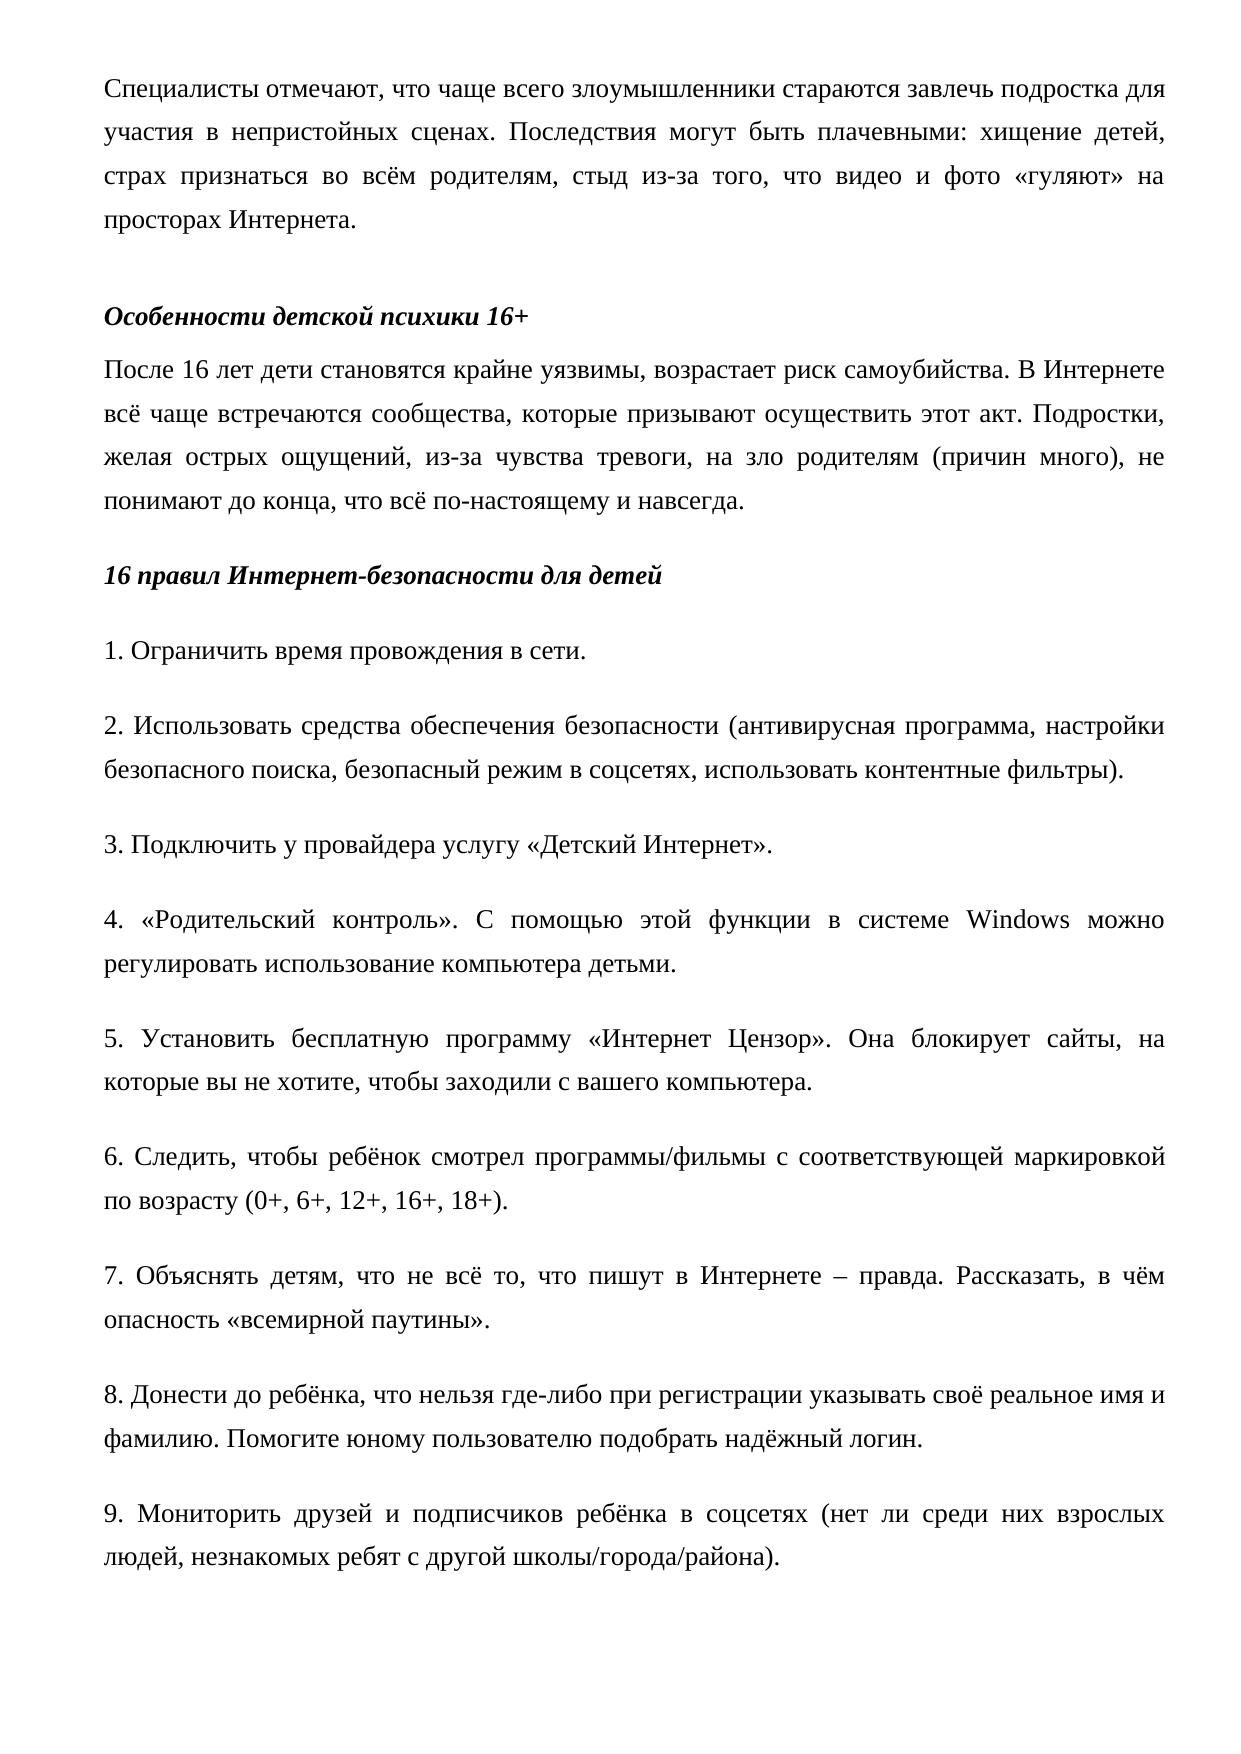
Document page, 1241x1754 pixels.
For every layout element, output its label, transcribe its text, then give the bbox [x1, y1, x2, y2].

text 9. Мониторить друзей и подписчиков ребёнка в соцсетях (нет ли среди них взрослых людей, незнакомых ребят с другой школы/города/района). [103, 1484, 1167, 1572]
text 16 правил Интернет-безопасности для детей [103, 547, 1167, 590]
text После 16 лет дети становятся крайне уязвимы, возрастает риск самоубийства. В Интернете всё чаще встречаются сообщества, которые призывают осуществить этот акт. Подростки, желая острых ощущений, из-за чувства тревоги, на зло родителям (причин много), не понимают до конца, что всё по-настоящему и навсегда. [103, 340, 1167, 515]
text 4. «Родительский контроль». С помощью этой функции в системе Windows можно регулировать использование компьютера детьми. [103, 890, 1167, 978]
text 6. Следить, чтобы ребёнок смотрел программы/фильмы с соответствующей маркировкой по возрасту (0+, 6+, 12+, 16+, 18+). [103, 1128, 1167, 1215]
text 5. Установить бесплатную программу «Интернет Цензор». Она блокирует сайты, на которые вы не хотите, чтобы заходили с вашего компьютера. [103, 1009, 1167, 1097]
text 2. Использовать средства обеспечения безопасности (антивирусная программа, настройки безопасного поиска, безопасный режим в соцсетях, использовать контентные фильтры). [103, 697, 1167, 784]
text Особенности детской психики 16+ [103, 287, 1167, 331]
text 8. Донести до ребёнка, что нельзя где-либо при регистрации указывать своё реальное имя и фамилию. Помогите юному пользователю подобрать надёжный логин. [103, 1365, 1167, 1453]
text 1. Ограничить время провождения в сети. [103, 622, 1167, 665]
text 3. Подключить у провайдера услугу «Детский Интернет». [103, 815, 1167, 859]
text 7. Объяснять детям, что не всё то, что пишут в Интернете – правда. Рассказать, в чём опасность «всемирной паутины». [103, 1247, 1167, 1334]
text Специалисты отмечают, что чаще всего злоумышленники стараются завлечь подростка для участия в непристойных сценах. Последствия могут быть плачевными: хищение детей, страх признаться во всём родителям, стыд из-за того, что видео и фото «гуляют» на просторах Интернета. [103, 59, 1167, 234]
